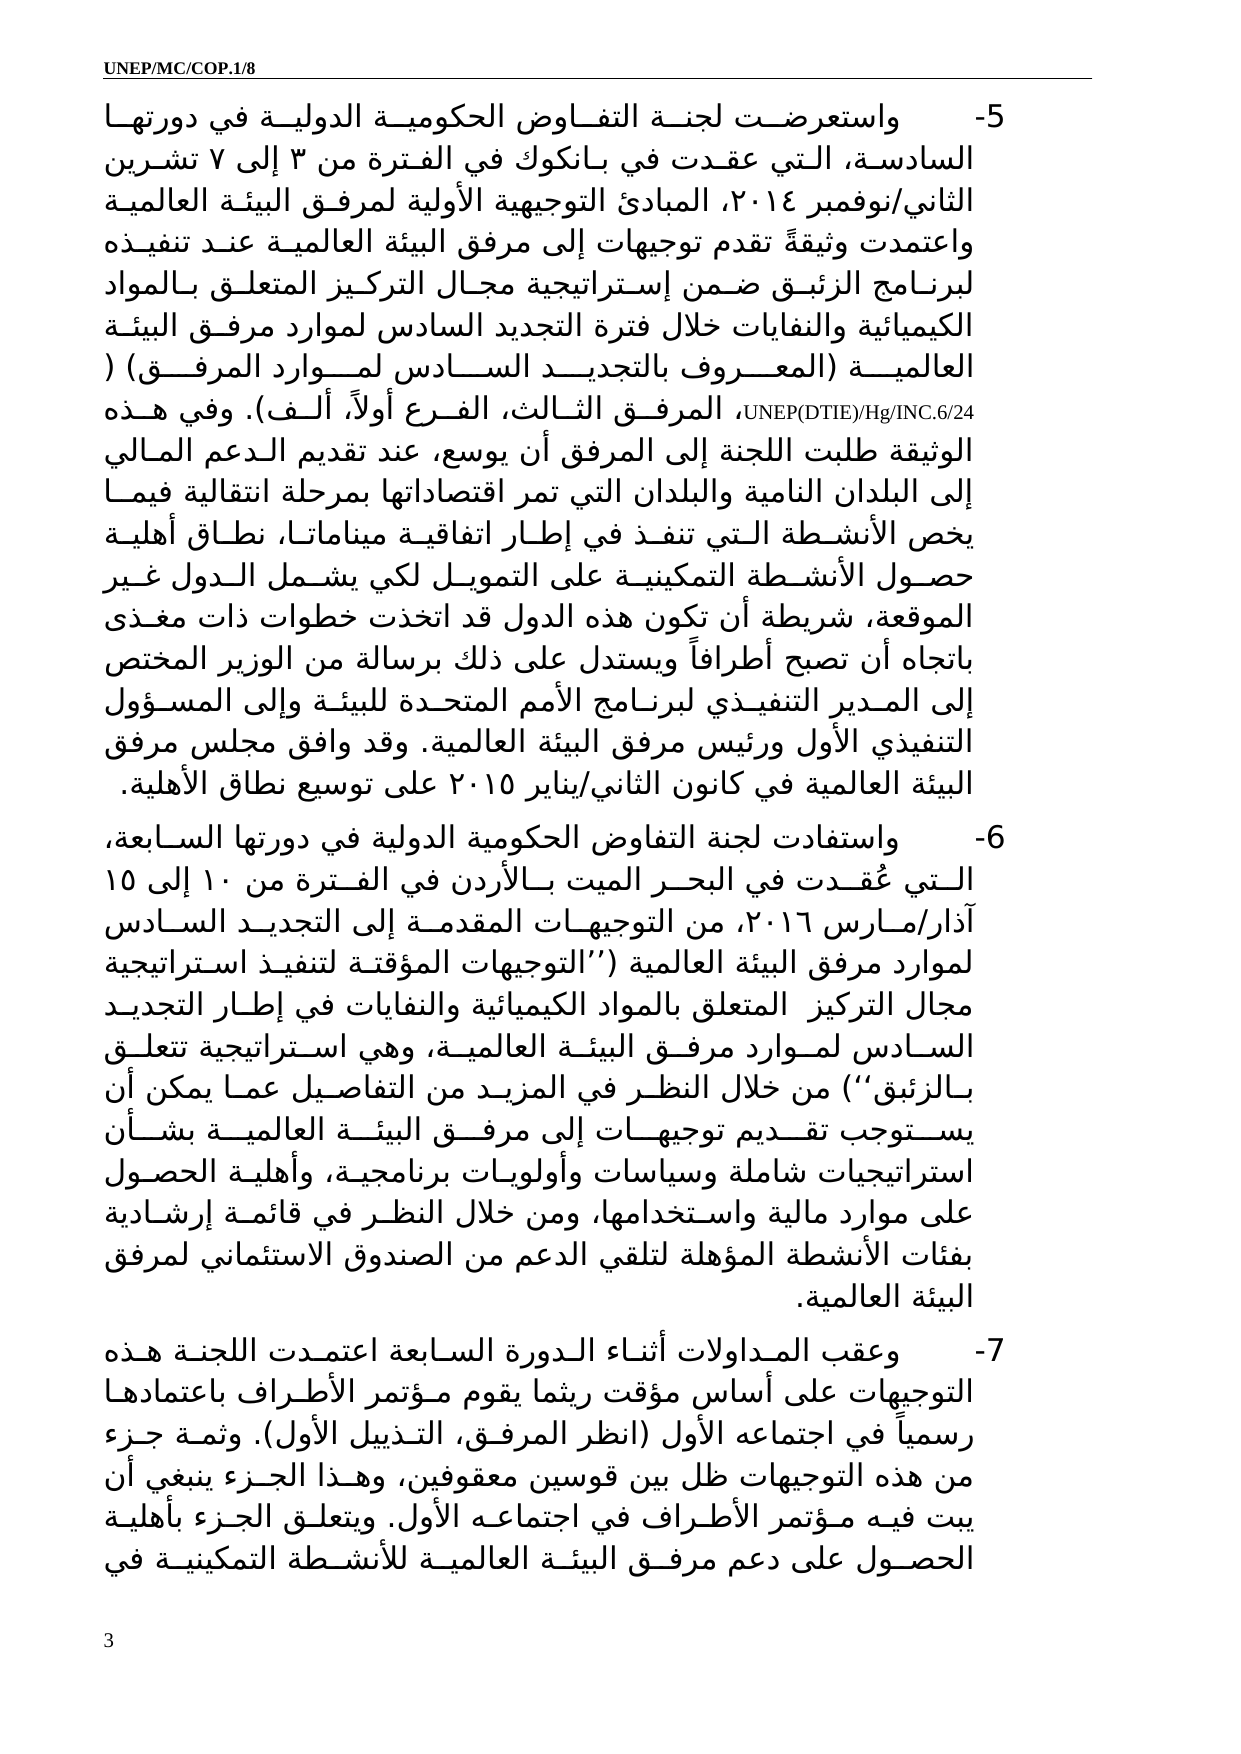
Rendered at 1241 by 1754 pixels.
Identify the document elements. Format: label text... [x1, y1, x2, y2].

list واستعرضت لجنة التفاوض الحكومية الدولية في دورتها السادسة، التي عقدت في بانكوك في الفترة من ٣ إلى ٧ تشرين الثاني/نوفمبر ٢٠١٤، المبادئ التوجيهية الأولية لمرفق البيئة العالمية واعتمدت وثيقةً تقدم توجيهات إلى مرفق البيئة العالمية عند تنفيذه لبرنامج الزئبق ضمن إستراتيجية مجال التركيز المتعلق بالمواد الكيميائية والنفايات خلال فترة التجديد السادس لموارد مرفق البيئة العالمية (المعروف بالتجديد السادس لموارد المرفق) (UNEP(DTIE)/Hg/INC.6/24، المرفق الثالث، الفرع أولاً، ألف). وفي هذه الوثيقة طلبت اللجنة إلى المرفق أن يوسع، عند تقديم الدعم المالي إلى البلدان النامية والبلدان التي تمر اقتصاداتها بمرحلة انتقالية فيما يخص الأنشطة التي تنفذ في إطار اتفاقية ميناماتا، نطاق أهلية حصول الأنشطة التمكينية على التمويل لكي يشمل الدول غير الموقعة، شريطة أن تكون هذه الدول قد اتخذت خطوات ذات مغذى باتجاه أن تصبح أطرافاً ويستدل على ذلك برسالة من الوزير المختص إلى المدير التنفيذي لبرنامج الأمم المتحدة للبيئة وإلى المسؤول التنفيذي الأول ورئيس مرفق البيئة العالمية. وقد وافق مجلس مرفق البيئة العالمية في كانون الثاني/يناير ٢٠١٥ على توسيع نطاق الأهلية. [103, 94, 974, 803]
list واستفادت لجنة التفاوض الحكومية الدولية في دورتها السابعة، التي عُقدت في البحر الميت بالأردن في الفترة من ١٠ إلى ١٥ آذار/مارس ٢٠١٦، من التوجيهات المقدمة إلى التجديد السادس لموارد مرفق البيئة العالمية (’’التوجيهات المؤقتة لتنفيذ استراتيجية مجال التركيز المتعلق بالمواد الكيميائية والنفايات في إطار التجديد السادس لموارد مرفق البيئة العالمية، وهي استراتيجية تتعلق بالزئبق‘‘) من خلال النظر في المزيد من التفاصيل عما يمكن أن يستوجب تقديم توجيهات إلى مرفق البيئة العالمية بشأن استراتيجيات شاملة وسياسات وأولويات برنامجية، وأهلية الحصول على موارد مالية واستخدامها، ومن خلال النظر في قائمة إرشادية بفئات الأنشطة المؤهلة لتلقي الدعم من الصندوق الاستئماني لمرفق البيئة العالمية. [103, 815, 974, 1315]
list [103, 1328, 974, 1578]
